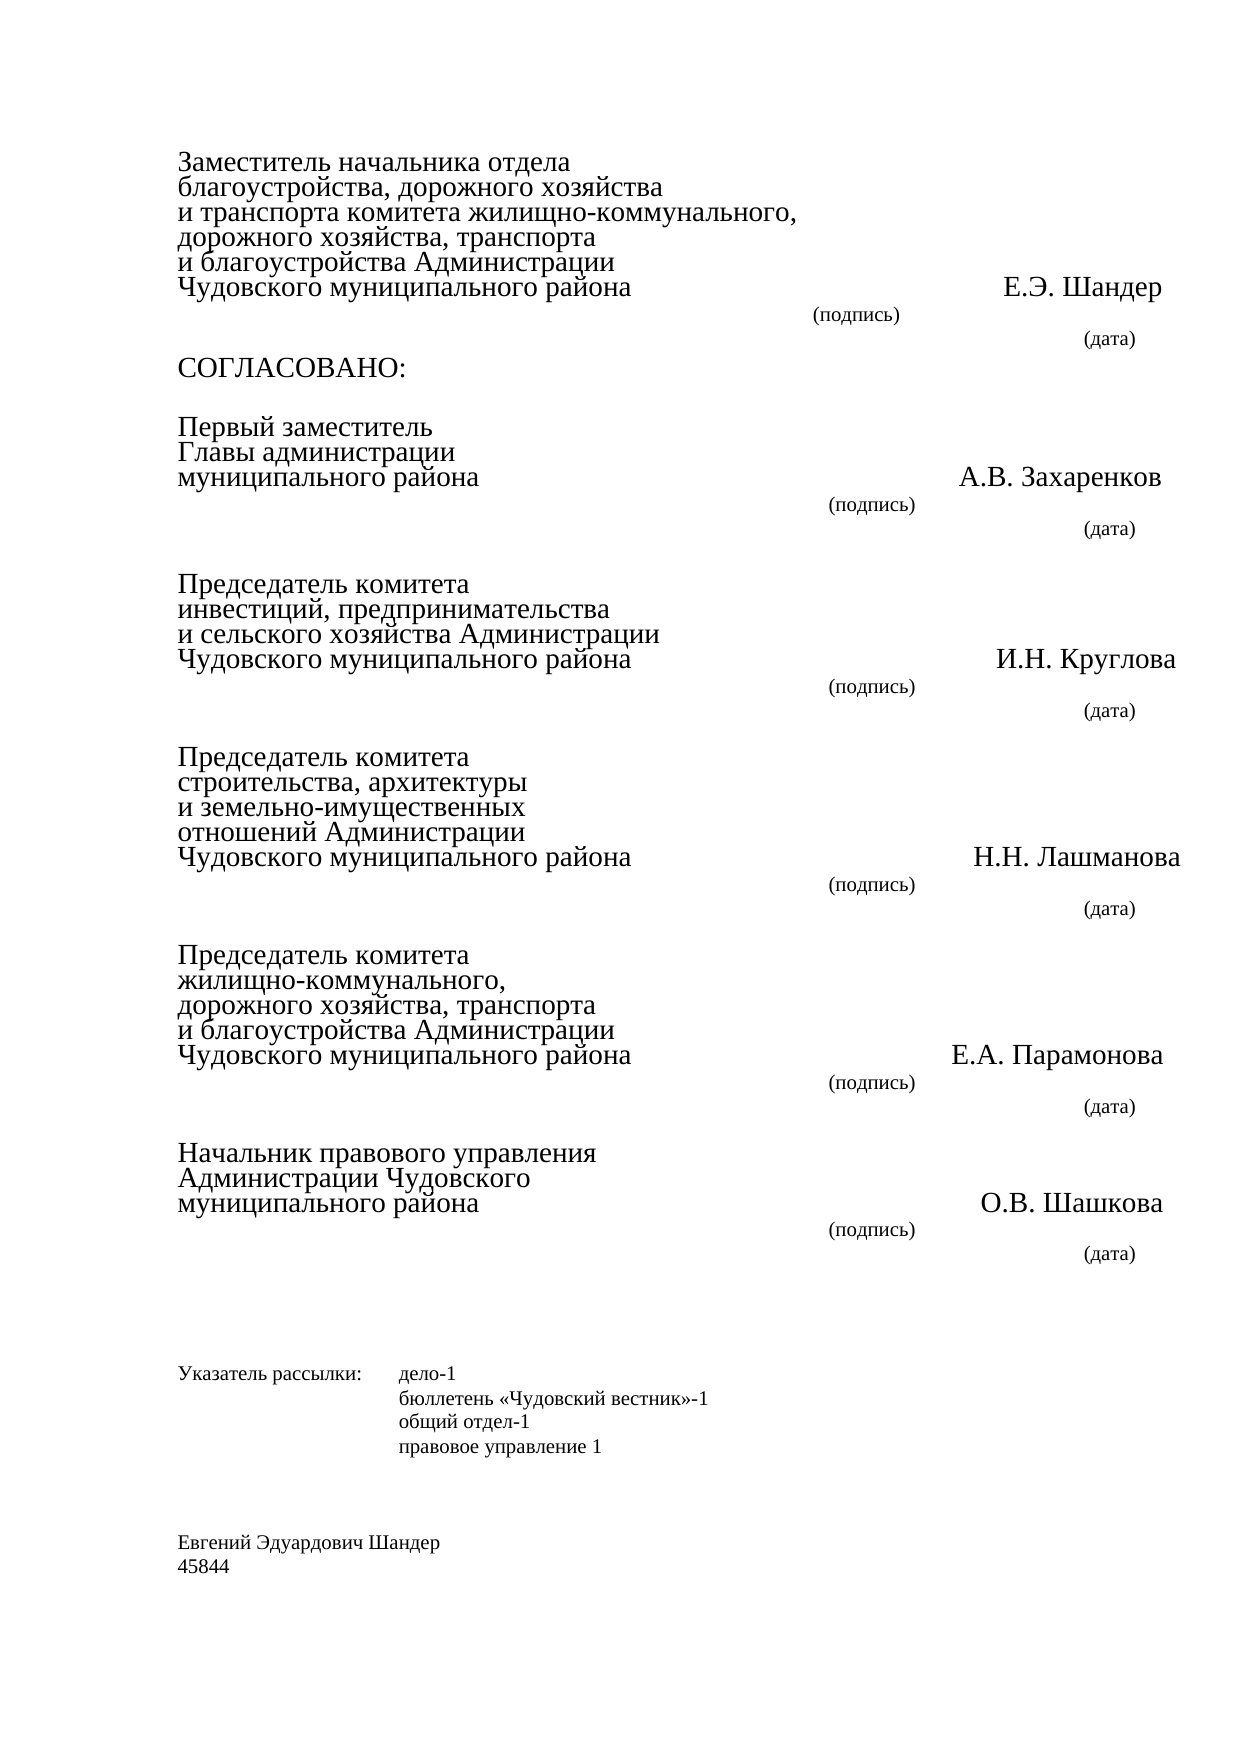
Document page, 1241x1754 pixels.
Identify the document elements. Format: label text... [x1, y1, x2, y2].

text Главы администрации [177, 442, 1181, 467]
text и сельского хозяйства Администрации [177, 623, 1181, 648]
text (дата) [177, 1241, 1181, 1265]
text Чудовского муниципального района И.Н. Круглова [177, 648, 1181, 673]
text и благоустройства Администрации [425, 1020, 1181, 1045]
text (дата) [177, 1094, 1181, 1118]
text 45844 [177, 1554, 1181, 1578]
text (дата) [177, 516, 1181, 540]
text Чудовского муниципального района Е.Э. Шандер [177, 277, 1181, 302]
text Председатель комитета [177, 573, 1181, 598]
text СОГЛАСОВАНО: [177, 350, 1181, 383]
text Председатель комитета [177, 945, 1181, 970]
text благоустройства, дорожного хозяйства [177, 177, 1181, 202]
text (дата) [177, 326, 1181, 350]
text (подпись) [177, 673, 1181, 698]
text Председатель комитета [177, 747, 1181, 772]
text Чудовского муниципального района Н.Н. Лашманова [177, 847, 1181, 872]
text отношений Администрации [177, 822, 345, 847]
text Первый заместитель [177, 417, 1181, 442]
text (подпись) [177, 872, 1181, 896]
text и благоустройства Администрации [177, 252, 434, 277]
text муниципального района А.В. Захаренков [177, 467, 1181, 492]
text бюллетень «Чудовский вестник»-1 [177, 1385, 1181, 1409]
text и транспорта комитета жилищно-коммунального, [177, 202, 1181, 227]
text общий отдел-1 [177, 1409, 1181, 1433]
text (дата) [177, 698, 1181, 722]
text Администрации Чудовского [177, 1167, 1181, 1192]
text строительства, архитектуры [177, 772, 1181, 797]
text (подпись) [177, 1070, 1181, 1094]
text и благоустройства Администрации [425, 252, 1181, 277]
text (подпись) [177, 302, 1181, 326]
text Заместитель начальника отдела [177, 152, 1181, 177]
text (подпись) [177, 1217, 1181, 1241]
text (подпись) [177, 492, 1181, 516]
text (дата) [177, 896, 1181, 920]
text и земельно-имущественных [177, 797, 1181, 822]
text инвестиций, предпринимательства [177, 598, 1181, 623]
text и благоустройства Администрации [177, 1020, 434, 1045]
text дорожного хозяйства, транспорта [177, 227, 1181, 252]
text Начальник правового управления [177, 1142, 1181, 1167]
text правовое управление 1 [177, 1433, 1181, 1458]
text жилищно-коммунального, [177, 970, 1181, 995]
text отношений Администрации [336, 822, 1181, 847]
text муниципального района О.В. Шашкова [177, 1192, 1181, 1217]
text Евгений Эдуардович Шандер [177, 1530, 1181, 1554]
text Чудовского муниципального района Е.А. Парамонова [177, 1045, 1181, 1070]
text Указатель рассылки: дело-1 [177, 1361, 1181, 1385]
text дорожного хозяйства, транспорта [177, 995, 1181, 1020]
